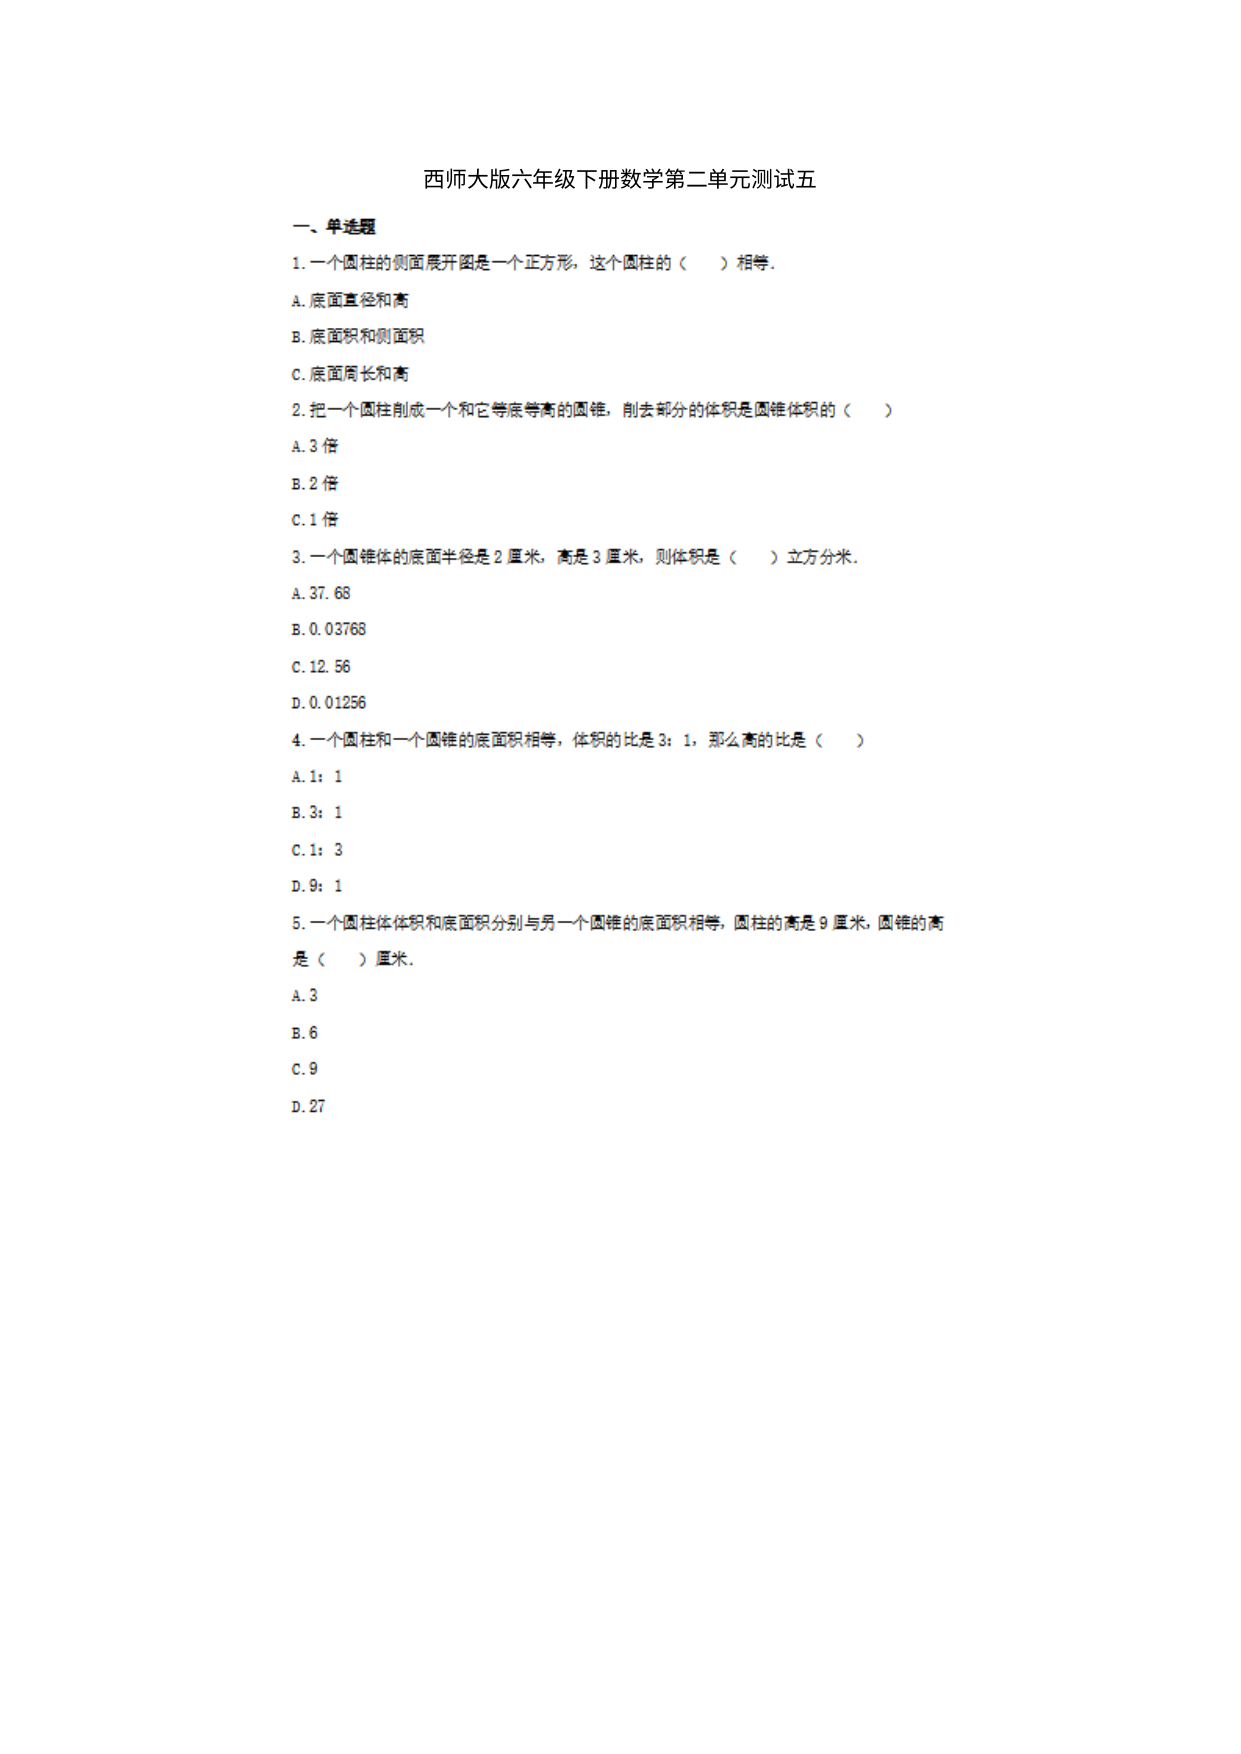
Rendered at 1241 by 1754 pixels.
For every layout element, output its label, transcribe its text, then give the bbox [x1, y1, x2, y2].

picture [275, 194, 965, 1139]
text 西师大版六年级下册数学第二单元测试五 [187, 162, 1053, 194]
